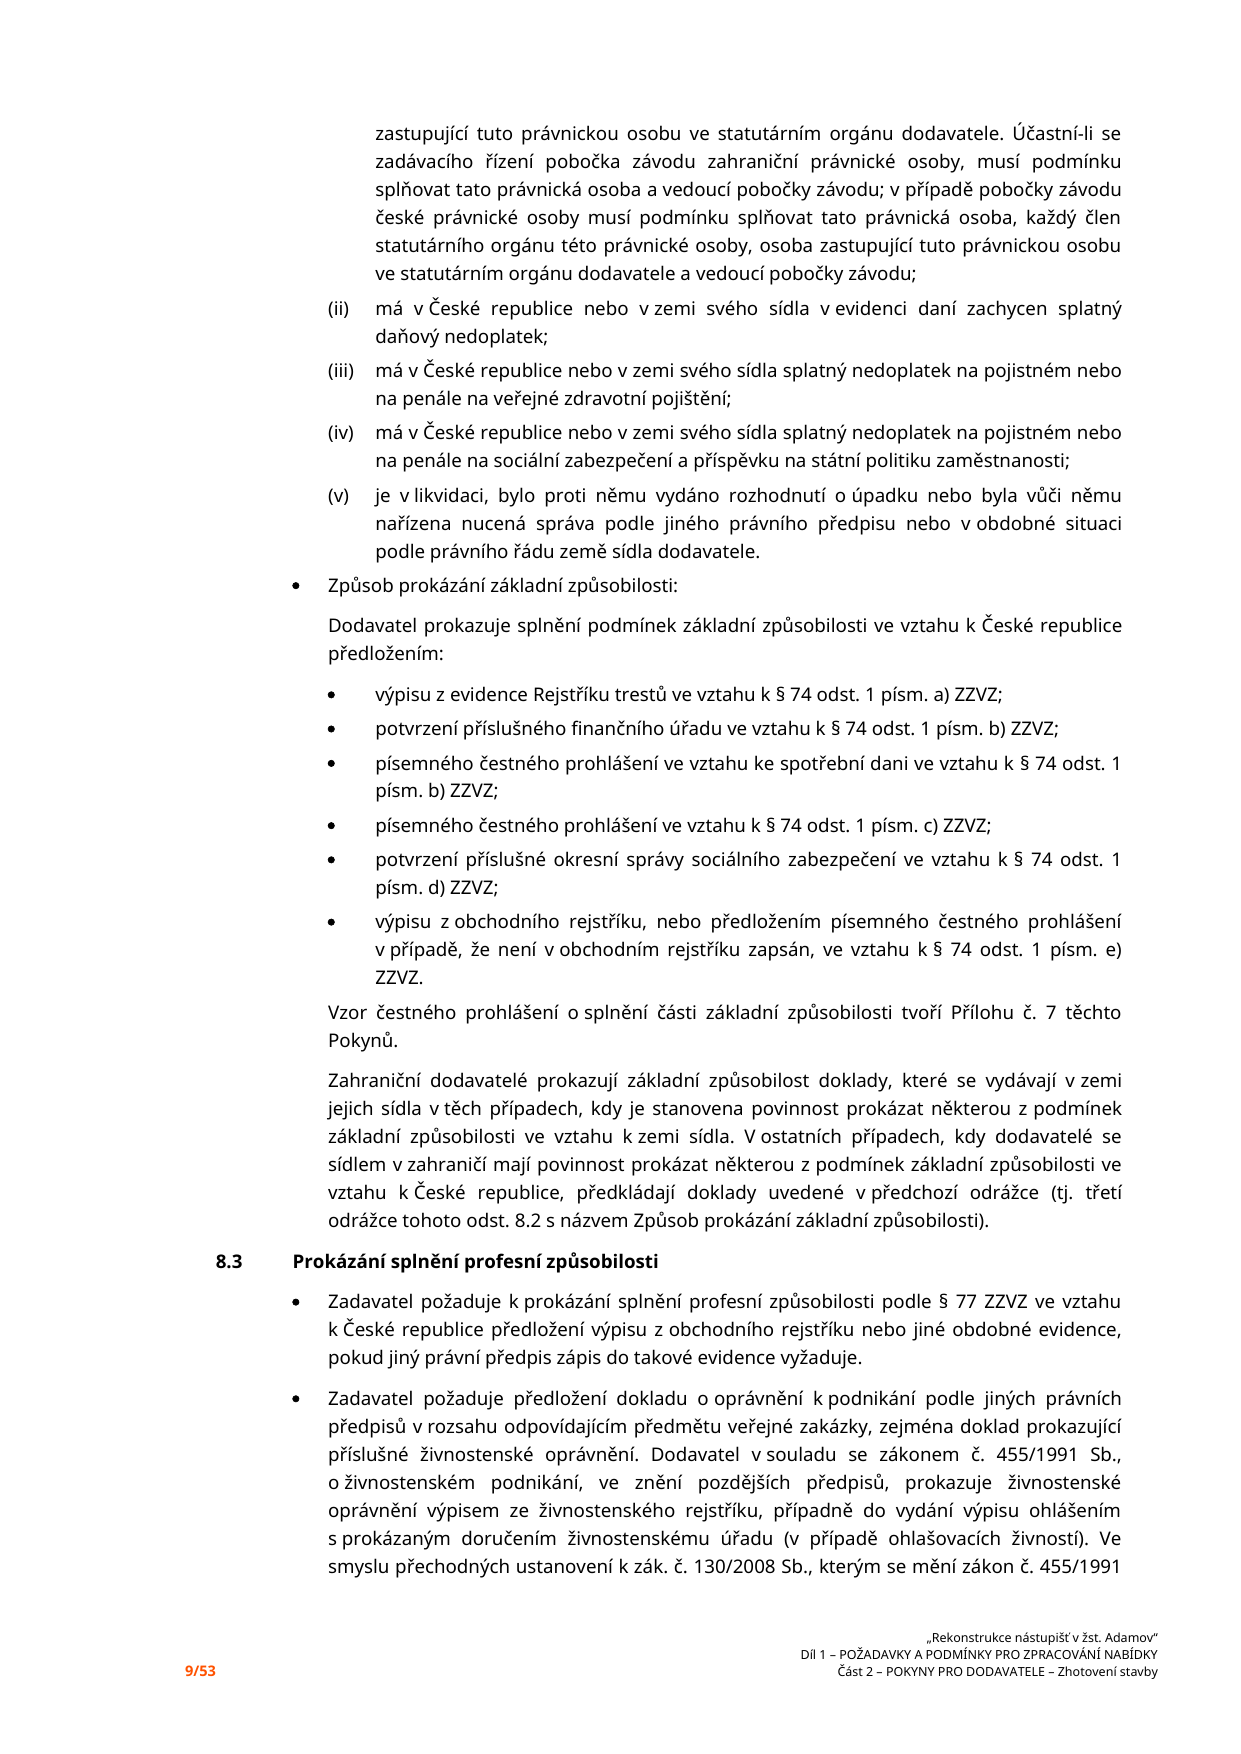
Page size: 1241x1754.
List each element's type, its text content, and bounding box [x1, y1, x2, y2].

text potvrzení příslušného finančního úřadu ve vztahu k § 74 odst. 1 písm. b) ZZVZ; [328, 716, 1122, 741]
text potvrzení příslušné okresní správy sociálního zabezpečení ve vztahu k § 74 odst. 1 písm. d) ZZVZ; [328, 846, 1122, 900]
text je v likvidaci, bylo proti němu vydáno rozhodnutí o úpadku nebo byla vůči němu nařízena nucená správa podle jiného právního předpisu nebo v obdobné situaci podle právního řádu země sídla dodavatele. [328, 482, 1122, 563]
text má v České republice nebo v zemi svého sídla splatný nedoplatek na pojistném nebo na penále na veřejné zdravotní pojištění; [328, 357, 1122, 411]
text Prokázání splnění profesní způsobilosti [216, 1248, 1122, 1274]
text Zahraniční dodavatelé prokazují základní způsobilost doklady, které se vydávají v zemi jejich sídla v těch případech, kdy je stanovena povinnost prokázat některou z podmínek základní způsobilosti ve vztahu k zemi sídla. V ostatních případech, kdy dodavatelé se sídlem v zahraničí mají povinnost prokázat některou z podmínek základní způsobilosti ve vztahu k České republice, předkládají doklady uvedené v předchozí odrážce (tj. třetí odrážce tohoto odst. 8.2 s názvem Způsob prokázání základní způsobilosti). [328, 1067, 1122, 1233]
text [292, 1385, 1122, 1579]
text Dodavatel prokazuje splnění podmínek základní způsobilosti ve vztahu k České republice předložením: [328, 613, 1122, 666]
text Způsob prokázání základní způsobilosti: [292, 572, 1122, 598]
text výpisu z evidence Rejstříku trestů ve vztahu k § 74 odst. 1 písm. a) ZZVZ; [328, 681, 1122, 707]
text písemného čestného prohlášení ve vztahu k § 74 odst. 1 písm. c) ZZVZ; [328, 812, 1122, 838]
text má v České republice nebo v zemi svého sídla splatný nedoplatek na pojistném nebo na penále na sociální zabezpečení a příspěvku na státní politiku zaměstnanosti; [328, 419, 1122, 473]
text písemného čestného prohlášení ve vztahu ke spotřební dani ve vztahu k § 74 odst. 1 písm. b) ZZVZ; [328, 750, 1122, 803]
text Vzor čestného prohlášení o splnění části základní způsobilosti tvoří Přílohu č. 7 těchto Pokynů. [328, 999, 1122, 1052]
text Zadavatel požaduje k prokázání splnění profesní způsobilosti podle § 77 ZZVZ ve vztahu k České republice předložení výpisu z obchodního rejstříku nebo jiné obdobné evidence, pokud jiný právní předpis zápis do takové evidence vyžaduje. [292, 1289, 1122, 1370]
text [328, 121, 1122, 286]
text má v České republice nebo v zemi svého sídla v evidenci daní zachycen splatný daňový nedoplatek; [328, 295, 1122, 348]
text výpisu z obchodního rejstříku, nebo předložením písemného čestného prohlášení v případě, že není v obchodním rejstříku zapsán, ve vztahu k § 74 odst. 1 písm. e) ZZVZ. [328, 909, 1122, 990]
